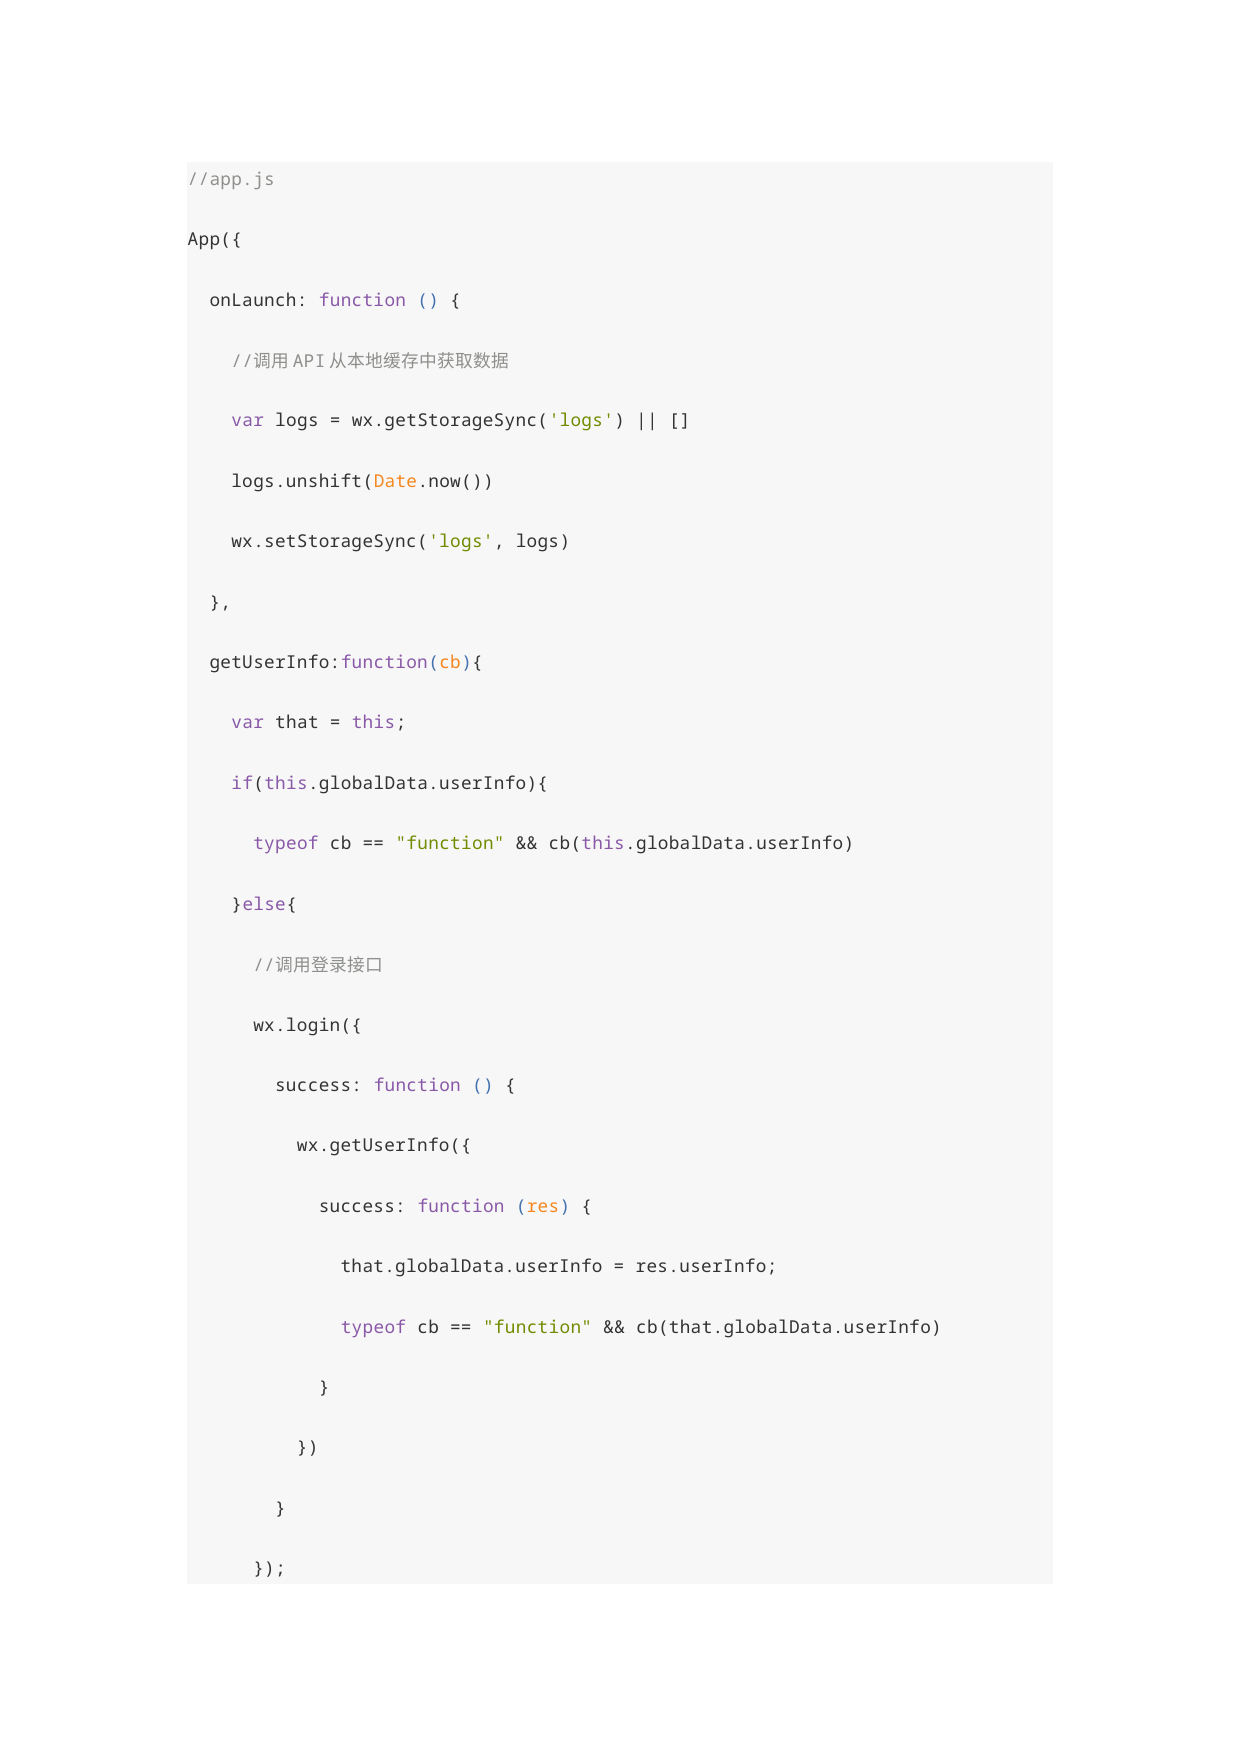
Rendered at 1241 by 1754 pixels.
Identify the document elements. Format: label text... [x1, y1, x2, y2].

text that.globalData.userInfo = res.userInfo; [187, 1249, 1053, 1282]
text if(this.globalData.userInfo){ [187, 766, 1053, 799]
text //app.js [187, 162, 1053, 194]
text }, [187, 585, 1053, 617]
text logs.unshift(Date.now()) [187, 464, 1053, 497]
text var logs = wx.getStorageSync('logs') || [] [187, 404, 1053, 436]
text }else{ [187, 887, 1053, 919]
text typeof cb == "function" && cb(that.globalData.userInfo) [187, 1310, 1053, 1342]
text typeof cb == "function" && cb(this.globalData.userInfo) [187, 827, 1053, 859]
text var that = this; [187, 706, 1053, 738]
text success: function () { [187, 1068, 1053, 1101]
text //调用登录接口 [187, 947, 1053, 980]
text //调用API从本地缓存中获取数据 [187, 343, 1053, 376]
text }) [187, 1431, 1053, 1463]
text success: function (res) { [187, 1189, 1053, 1222]
text getUserInfo:function(cb){ [187, 645, 1053, 678]
text App({ [187, 222, 1053, 255]
text wx.getUserInfo({ [187, 1129, 1053, 1161]
text }); [187, 1552, 1053, 1584]
text } [187, 1370, 1053, 1403]
text wx.setStorageSync('logs', logs) [187, 524, 1053, 557]
text onLaunch: function () { [187, 283, 1053, 315]
text } [187, 1491, 1053, 1524]
text wx.login({ [187, 1008, 1053, 1040]
